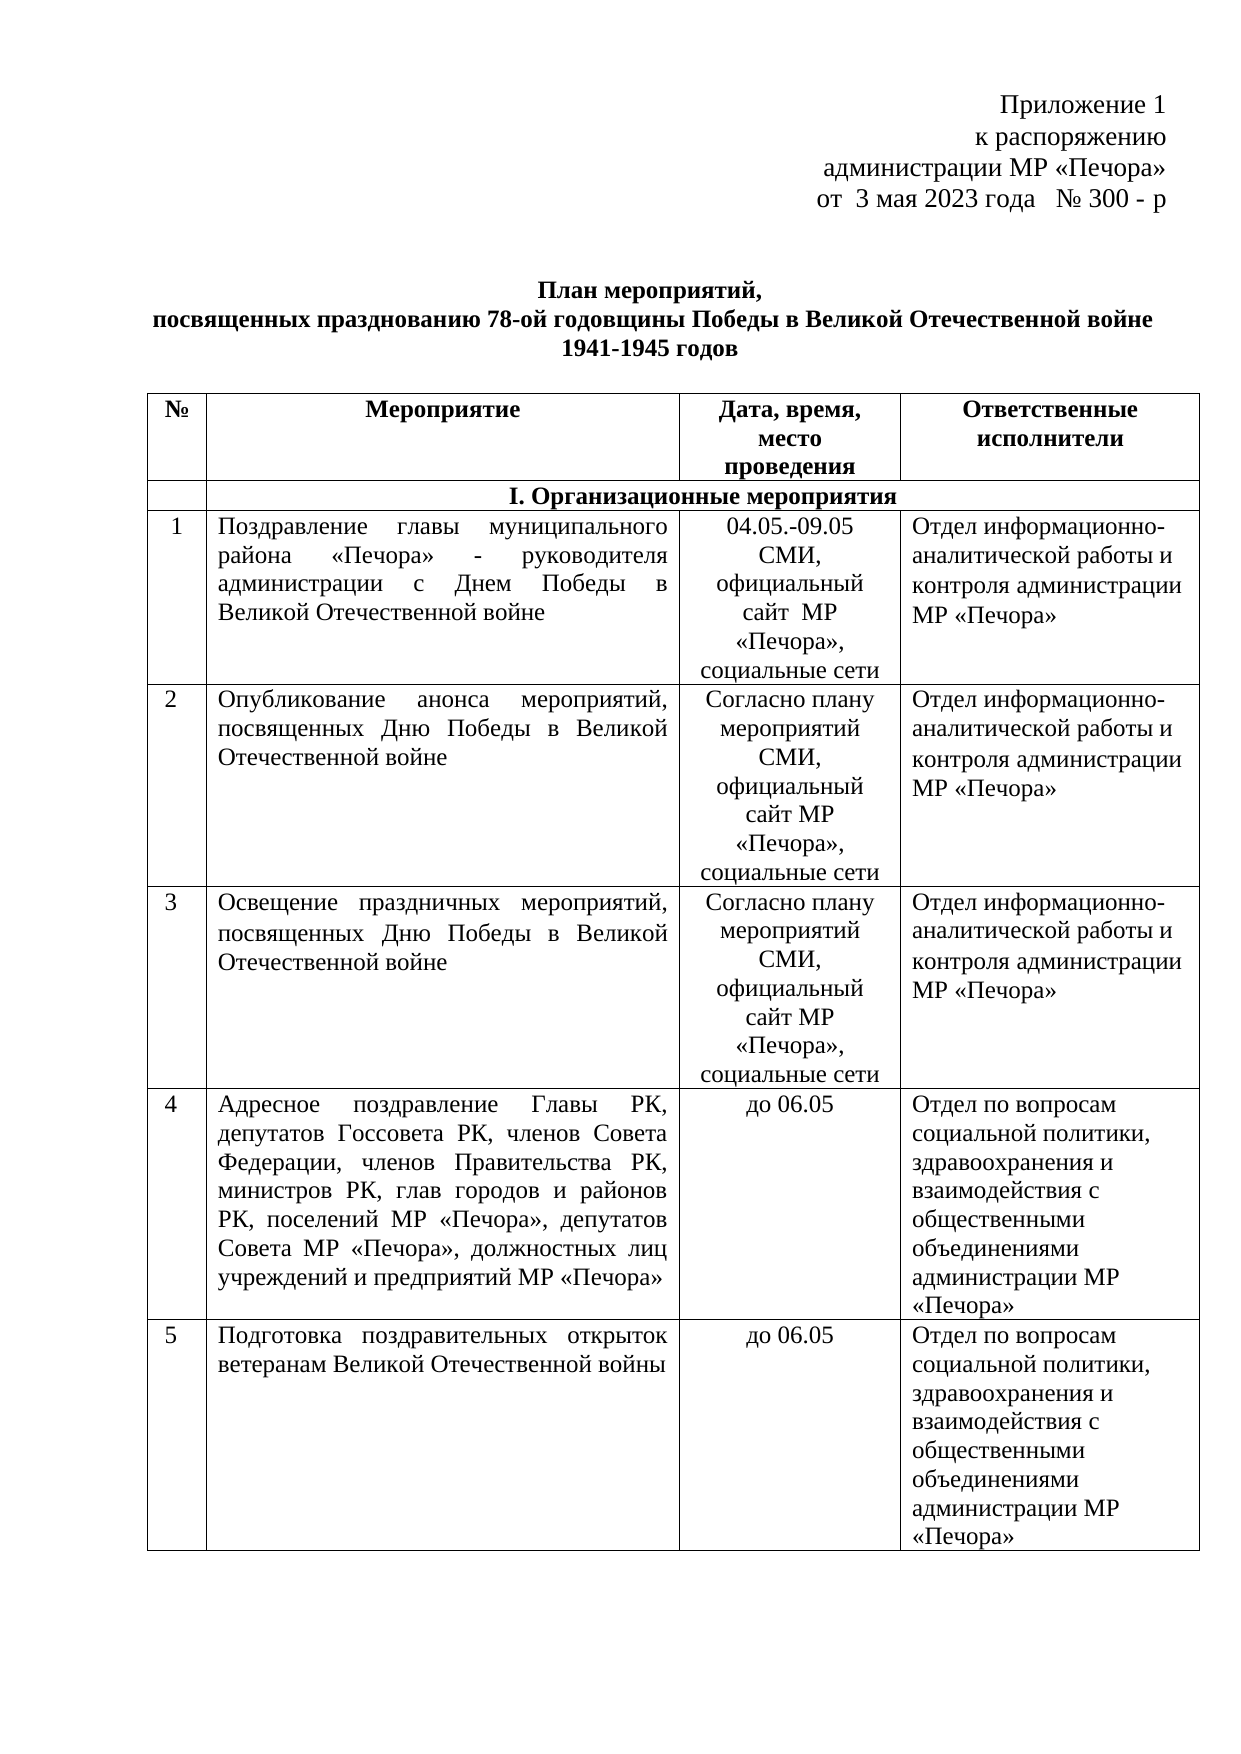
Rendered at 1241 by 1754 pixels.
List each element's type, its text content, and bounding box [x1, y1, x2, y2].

table_cell [148, 1089, 206, 1319]
text от 3 мая 2023 года № 300 - р [118, 182, 1166, 213]
text План мероприятий, [118, 276, 1181, 304]
table_cell [148, 685, 206, 886]
text администрации МР «Печора» [118, 151, 1166, 182]
table_header Дата, время, место проведения [680, 394, 900, 480]
table_cell Согласно плану мероприятий СМИ, официальный сайт МР «Печора», социальные сети [680, 685, 900, 886]
table_cell Согласно плану мероприятий СМИ, официальный сайт МР «Печора», социальные сети [680, 887, 900, 1088]
table_cell [148, 1320, 206, 1550]
table_cell Подготовка поздравительных открыток ветеранам Великой Отечественной войны [207, 1320, 679, 1550]
table_cell [148, 481, 206, 510]
table_cell 04.05.-09.05 СМИ, официальный сайт МР «Печора», социальные сети [680, 511, 900, 683]
table_cell [148, 887, 206, 1088]
table_cell Отдел информационно-аналитической работы и контроля администрации МР «Печора» [901, 685, 1199, 886]
table_cell до 06.05 [680, 1320, 900, 1550]
table_header Мероприятие [207, 394, 679, 480]
table_cell Адресное поздравление Главы РК, депутатов Госсовета РК, членов Совета Федерации, членов Правительства РК, министров РК, глав городов и районов РК, поселений МР «Печора», депутатов Совета МР «Печора», должностных лиц учреждений и предприятий МР «Печора» [207, 1089, 679, 1319]
table_header № [148, 394, 206, 480]
text Приложение 1 [118, 89, 1166, 120]
table_cell Опубликование анонса мероприятий, посвященных Дню Победы в Великой Отечественной войне [207, 685, 679, 886]
table_cell Отдел информационно-аналитической работы и контроля администрации МР «Печора» [901, 887, 1199, 1088]
table_header Ответственные исполнители [901, 394, 1199, 480]
table_cell Освещение праздничных мероприятий, посвященных Дню Победы в Великой Отечественной войне [207, 887, 679, 1088]
table_cell Поздравление главы муниципального района «Печора» - руководителя администрации с Днем Победы в Великой Отечественной войне [207, 511, 679, 683]
table_cell I. Организационные мероприятия [207, 481, 1199, 510]
table_cell Отдел по вопросам социальной политики, здравоохранения и взаимодействия с общественными объединениями администрации МР «Печора» [901, 1089, 1199, 1319]
text посвященных празднованию 78-ой годовщины Победы в Великой Отечественной войне 1941-1945 годов [118, 304, 1181, 362]
table_cell Отдел по вопросам социальной политики, здравоохранения и взаимодействия с общественными объединениями администрации МР «Печора» [901, 1320, 1199, 1550]
table_cell до 06.05 [680, 1089, 900, 1319]
table_cell [148, 511, 206, 683]
text к распоряжению [118, 120, 1166, 151]
table_cell Отдел информационно-аналитической работы и контроля администрации МР «Печора» [901, 511, 1199, 683]
